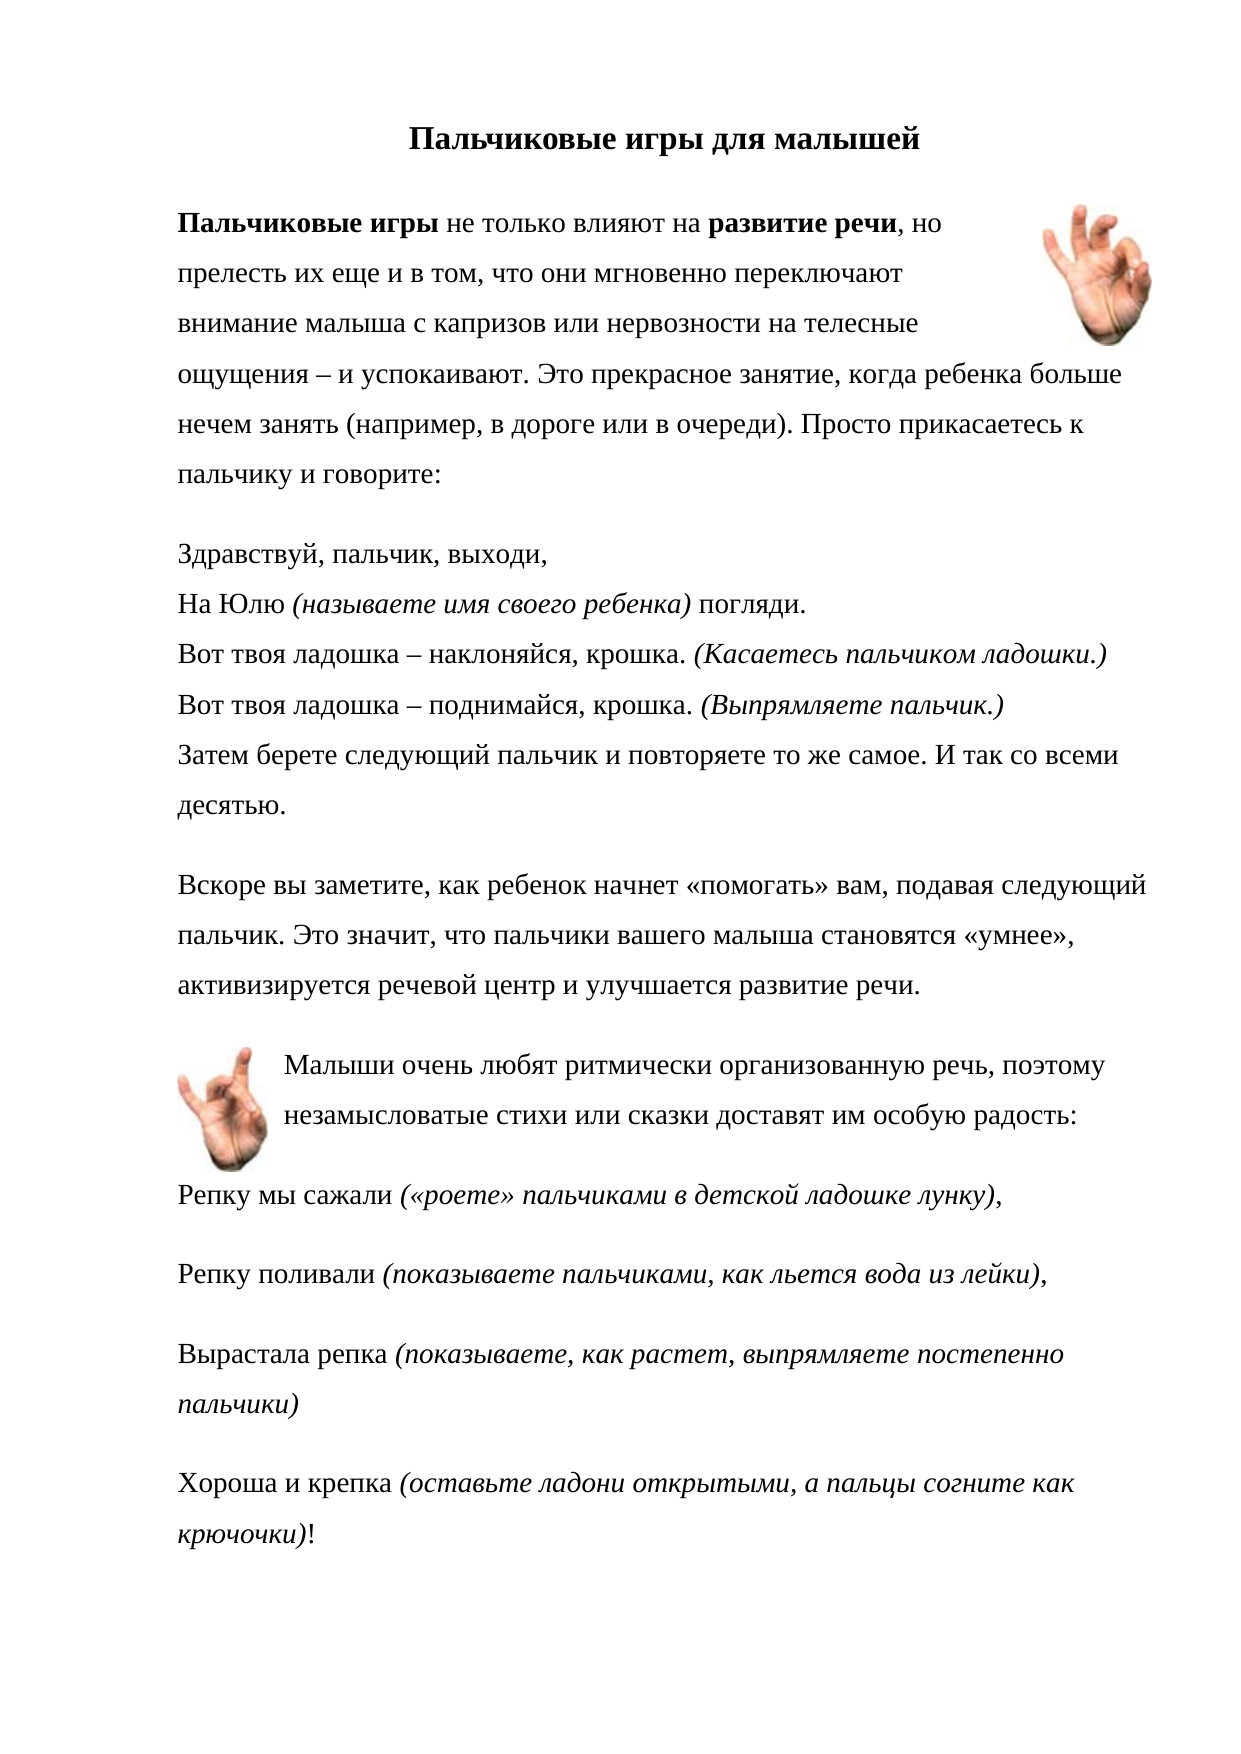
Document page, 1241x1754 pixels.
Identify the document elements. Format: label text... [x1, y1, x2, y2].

picture [177, 1047, 268, 1172]
text Вскоре вы заметите, как ребенок начнет «помогать» вам, подавая следующий пальчик. Это значит, что пальчики вашего малыша становятся «умнее», активизируется речевой центр и улучшается развитие речи. [177, 867, 1152, 1001]
text Пальчиковые игры для малышей [177, 118, 1152, 156]
text Вырастала репка (показываете, как растет, выпрямляете постепенно пальчики) [177, 1336, 1152, 1419]
picture [1042, 204, 1152, 346]
text Репку мы сажали («роете» пальчиками в детской ладошке лунку), [177, 1177, 1152, 1210]
text Репку поливали (показываете пальчиками, как льется вода из лейки), [177, 1256, 1152, 1290]
text Хороша и крепка (оставьте ладони открытыми, а пальцы согните как крючочки)! [177, 1466, 1152, 1549]
text Пальчиковые игры не только влияют на развитие речи, но прелесть их еще и в том, что они мгновенно переключают внимание малыша с капризов или нервозности на телесные ощущения – и успокаивают. Это прекрасное занятие, когда ребенка больше нечем занять (например, в дороге или в очереди). Просто прикасаетесь к пальчику и говорите: [177, 205, 1152, 490]
text Здравствуй, пальчик, выходи, На Юлю (называете имя своего ребенка) погляди. Вот твоя ладошка – наклоняйся, крошка. (Касаетесь пальчиком ладошки.) Вот твоя ладошка – поднимайся, крошка. (Выпрямляете пальчик.) Затем берете следующий пальчик и повторяете то же самое. И так со всеми десятью. [177, 536, 1152, 821]
text Малыши очень любят ритмически организованную речь, поэтому незамысловатые стихи или сказки доставят им особую радость: [268, 1047, 1152, 1131]
